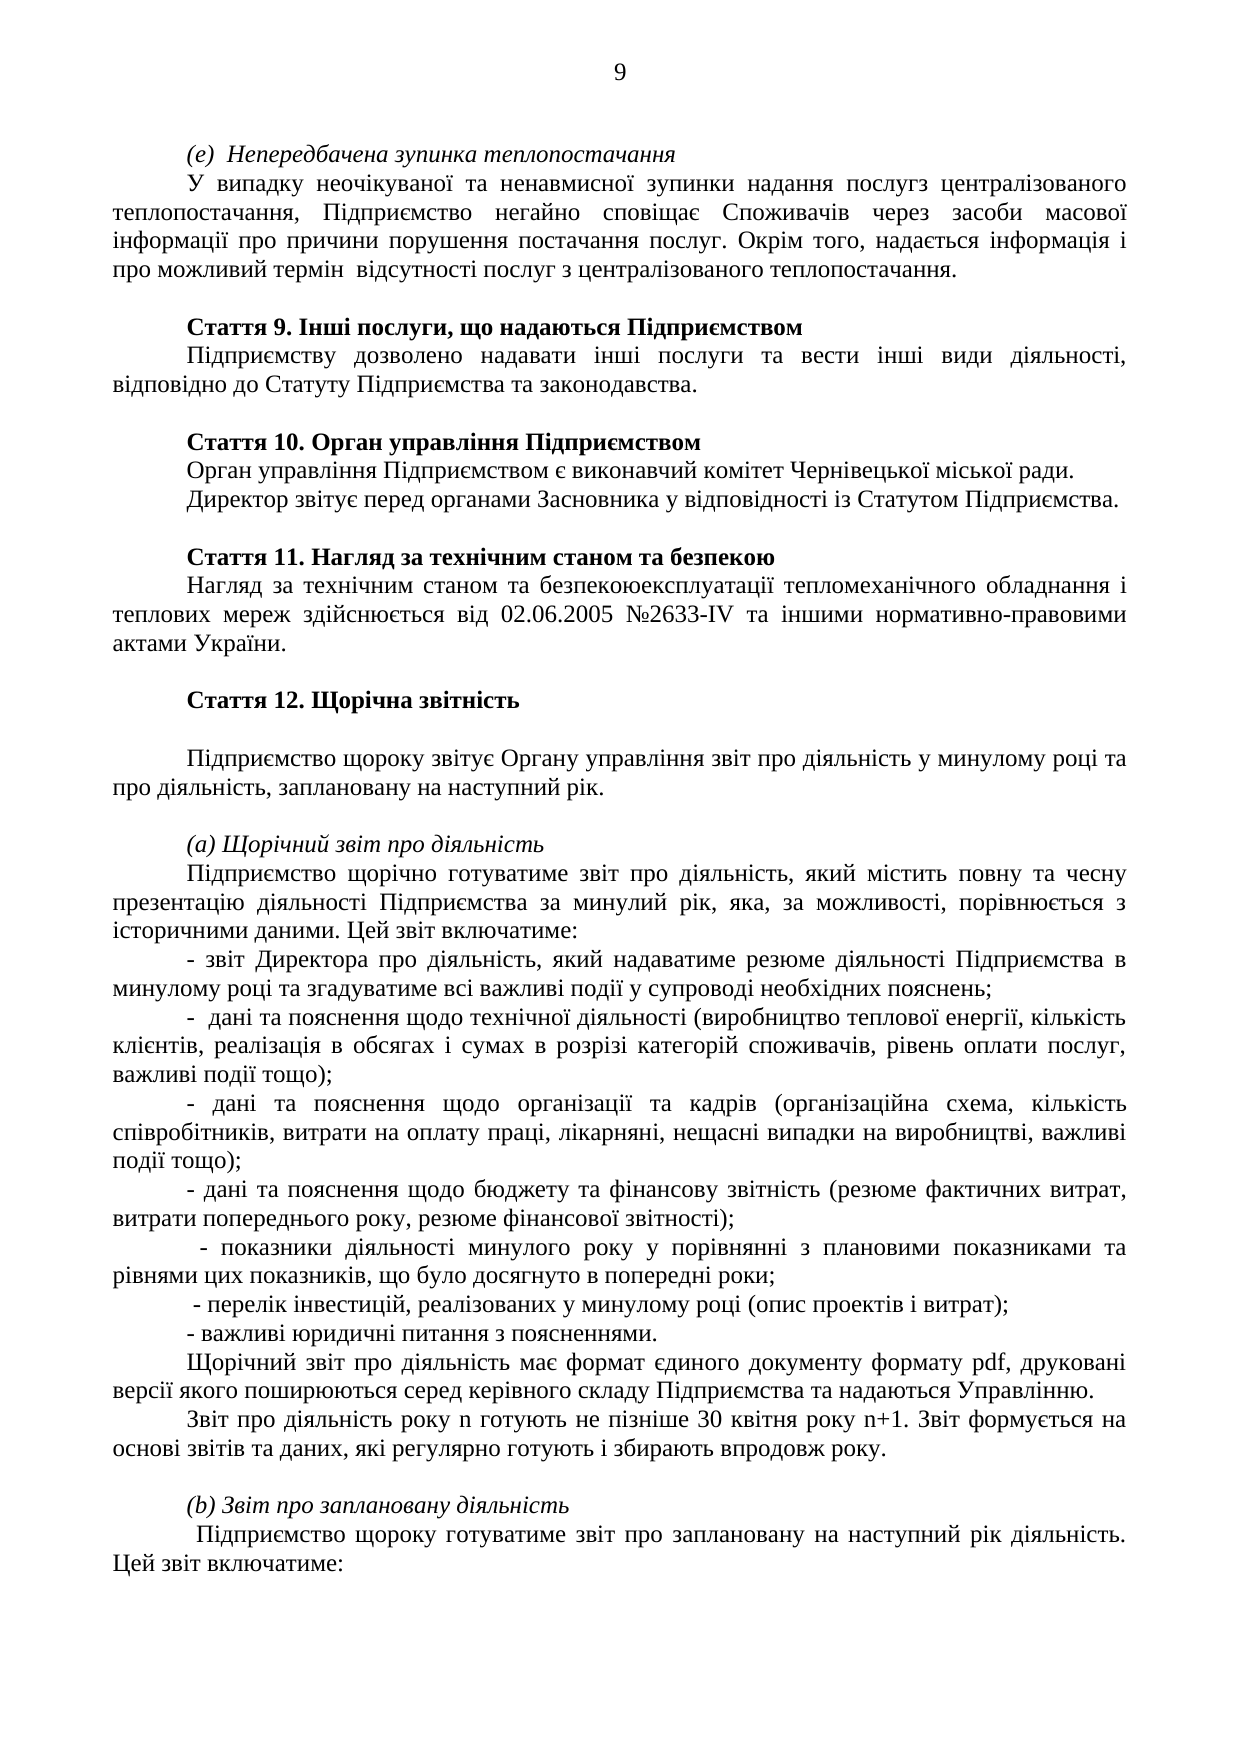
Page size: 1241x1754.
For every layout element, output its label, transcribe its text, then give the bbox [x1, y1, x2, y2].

text Директор звітує перед органами Засновника у відповідності із Статутом Підприємства. [112, 484, 1128, 513]
text (e) Непередбачена зупинка теплопостачання [112, 139, 1128, 168]
text (b) Звіт про заплановану діяльність [112, 1491, 1128, 1519]
text Підприємство щороку звітує Органу управління звіт про діяльність у минулому році та про діяльність, заплановану на наступний рік. [112, 743, 1128, 801]
text Підприємство щороку готуватиме звіт про заплановану на наступний рік діяльність. Цей звіт включатиме: [112, 1519, 1128, 1577]
subtitle Стаття 10. Орган управління Підприємством [112, 427, 1128, 456]
text Звіт про діяльність року n готують не пізніше 30 квітня року n+1. Звіт формується на основі звітів та даних, які регулярно готують і збирають впродовж року. [112, 1404, 1128, 1462]
text - перелік інвестицій, реалізованих у минулому році (опис проектів і витрат); [112, 1289, 1128, 1318]
subtitle Стаття 11. Нагляд за технічним станом та безпекою [112, 542, 1128, 571]
text - важливі юридичні питання з поясненнями. [112, 1318, 1128, 1347]
text - звіт Директора про діяльність, який надаватиме резюме діяльності Підприємства в минулому році та згадуватиме всі важливі події у супроводі необхідних пояснень; [112, 944, 1128, 1002]
text Підприємству дозволено надавати інші послуги та вести інші види діяльності, відповідно до Статуту Підприємства та законодавства. [112, 341, 1128, 398]
subtitle Стаття 9. Інші послуги, що надаються Підприємством [112, 312, 1128, 341]
text - дані та пояснення щодо технічної діяльності (виробництво теплової енергії, кількість клієнтів, реалізація в обсягах і сумах в розрізі категорій споживачів, рівень оплати послуг, важливі події тощо); [112, 1002, 1128, 1088]
text (а) Щорічний звіт про діяльність [112, 829, 1128, 858]
text - дані та пояснення щодо бюджету та фінансову звітність (резюме фактичних витрат, витрати попереднього року, резюме фінансової звітності); [112, 1174, 1128, 1232]
text Підприємство щорічно готуватиме звіт про діяльність, який містить повну та чесну презентацію діяльності Підприємства за минулий рік, яка, за можливості, порівнюється з історичними даними. Цей звіт включатиме: [112, 858, 1128, 944]
text Орган управління Підприємством є виконавчий комітет Чернівецької міської ради. [112, 456, 1128, 484]
text Нагляд за технічним станом та безпекоюексплуатації тепломеханічного обладнання і теплових мереж здійснюється від 02.06.2005 №2633-IV та іншими нормативно-правовими актами України. [112, 571, 1128, 657]
text - дані та пояснення щодо організації та кадрів (організаційна схема, кількість співробітників, витрати на оплату праці, лікарняні, нещасні випадки на виробництві, важливі події тощо); [112, 1088, 1128, 1174]
text У випадку неочікуваної та ненавмисної зупинки надання послугз централізованого теплопостачання, Підприємство негайно сповіщає Споживачів через засоби масової інформації про причини порушення постачання послуг. Окрім того, надається інформація і про можливий термін відсутності послуг з централізованого теплопостачання. [112, 168, 1128, 283]
text Щорічний звіт про діяльність має формат єдиного документу формату pdf, друковані версії якого поширюються серед керівного складу Підприємства та надаються Управлінню. [112, 1347, 1128, 1404]
subtitle Стаття 12. Щорічна звітність [112, 686, 1128, 714]
text - показники діяльності минулого року у порівнянні з плановими показниками та рівнями цих показників, що було досягнуто в попередні роки; [112, 1232, 1128, 1289]
